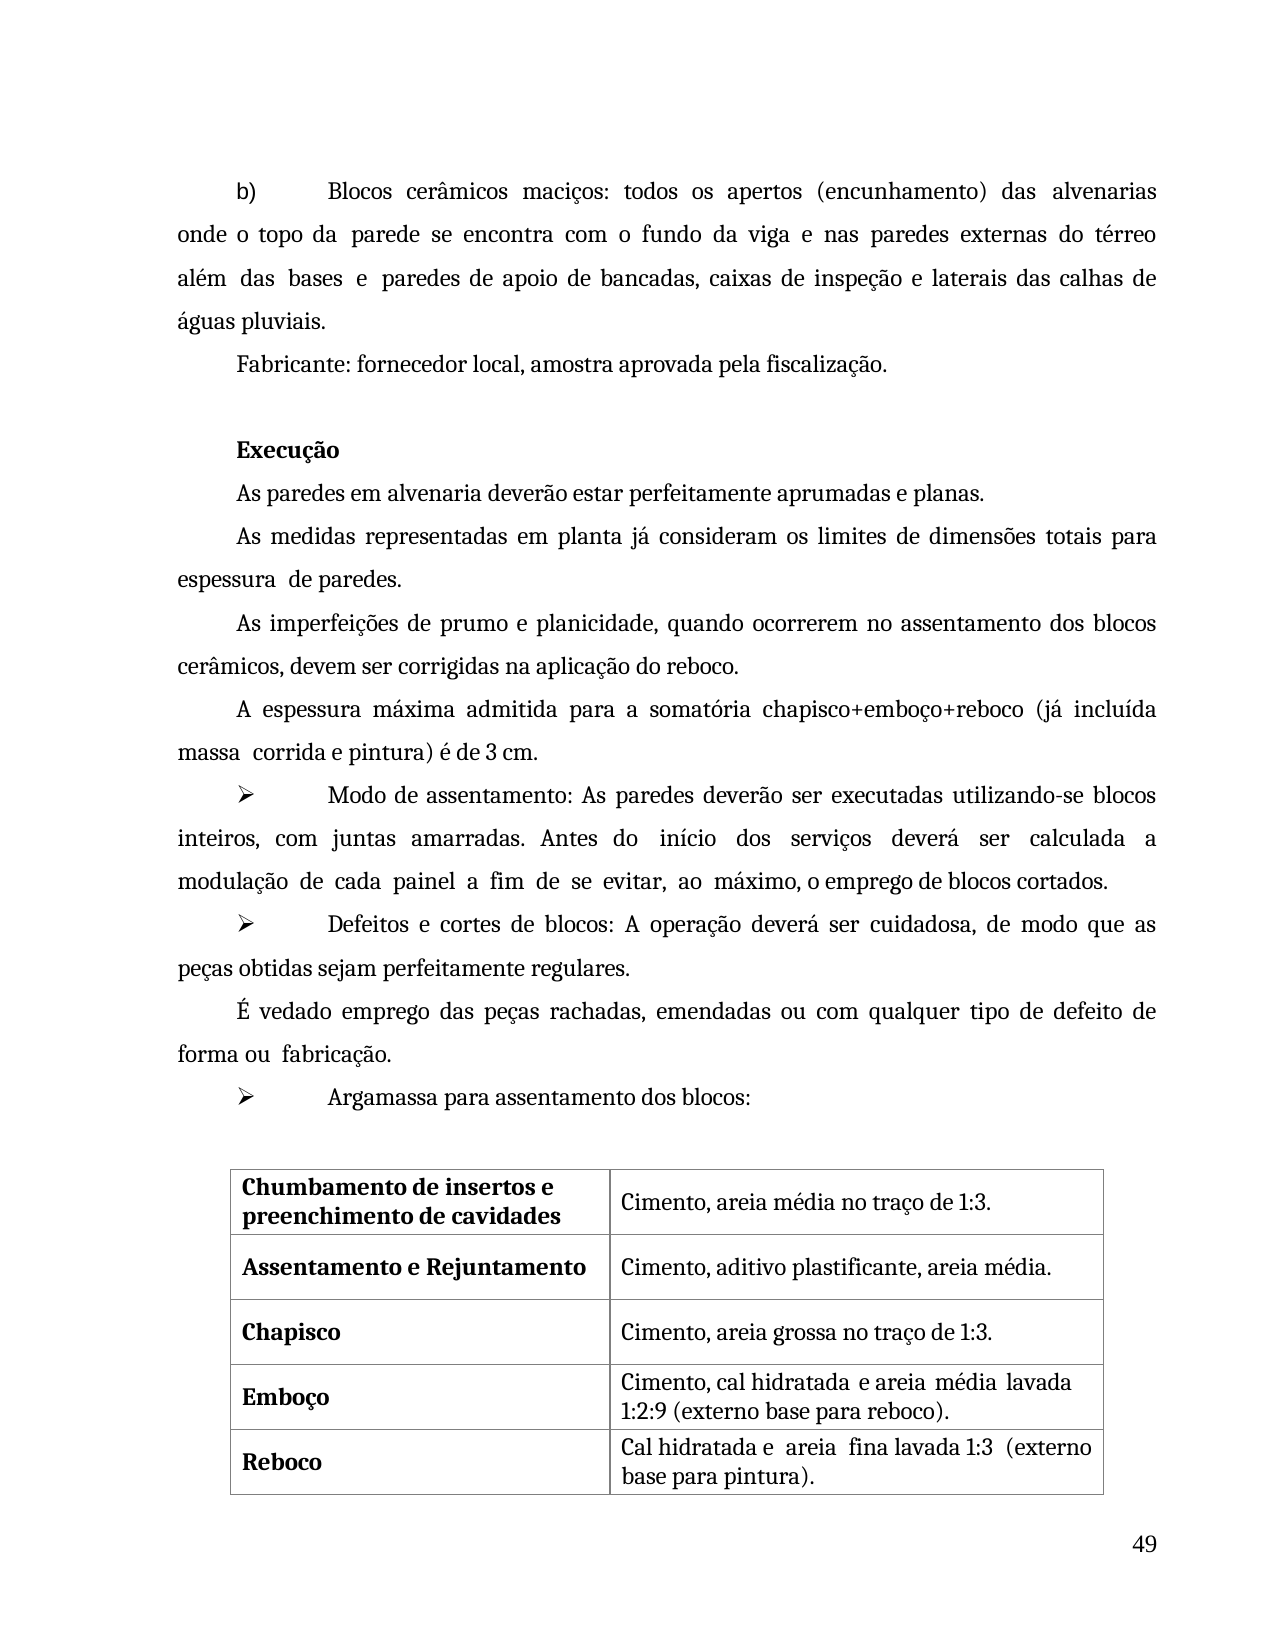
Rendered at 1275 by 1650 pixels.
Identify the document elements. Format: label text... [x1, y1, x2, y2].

text É vedado emprego das peças rachadas, emendadas ou com qualquer tipo de defeito de forma ou fabricação. [177, 997, 1157, 1068]
table_cell Chapisco [231, 1300, 609, 1364]
list Modo de assentamento: As paredes deverão ser executadas utilizando-se blocos inteiros, com juntas amarradas. Antes do início dos serviços deverá ser calculada a modulação de cada painel a fim de se evitar, ao máximo, o emprego de blocos cortados. [177, 781, 1157, 896]
table_header Chumbamento de insertos e preenchimento de cavidades [231, 1170, 609, 1234]
table_cell Reboco [231, 1430, 609, 1494]
list Defeitos e cortes de blocos: A operação deverá ser cuidadosa, de modo que as peças obtidas sejam perfeitamente regulares. [177, 910, 1157, 982]
table_header Cimento, areia média no traço de 1:3. [611, 1170, 1103, 1234]
table_cell Assentamento e Rejuntamento [231, 1235, 609, 1299]
table_cell Cal hidratada e areia fina lavada 1:3 (externo base para pintura). [611, 1430, 1103, 1494]
list Blocos cerâmicos maciços: todos os apertos (encunhamento) das alvenarias onde o topo da parede se encontra com o fundo da viga e nas paredes externas do térreo além das bases e paredes de apoio de bancadas, caixas de inspeção e laterais das calhas de águas pluviais. [177, 177, 1157, 335]
text As paredes em alvenaria deverão estar perfeitamente aprumadas e planas. [177, 479, 1157, 508]
text Execução [177, 436, 1157, 465]
table_cell Emboço [231, 1365, 609, 1429]
table_cell Cimento, aditivo plastificante, areia média. [611, 1235, 1103, 1299]
text A espessura máxima admitida para a somatória chapisco+emboço+reboco (já incluída massa corrida e pintura) é de 3 cm. [177, 695, 1157, 767]
text As medidas representadas em planta já consideram os limites de dimensões totais para espessura de paredes. [177, 522, 1157, 594]
table_cell Cimento, cal hidratada e areia média lavada 1:2:9 (externo base para reboco). [611, 1365, 1103, 1429]
table_cell Cimento, areia grossa no traço de 1:3. [611, 1300, 1103, 1364]
list Argamassa para assentamento dos blocos: [177, 1083, 1157, 1112]
text Fabricante: fornecedor local, amostra aprovada pela fiscalização. [177, 350, 1157, 378]
text As imperfeições de prumo e planicidade, quando ocorrerem no assentamento dos blocos cerâmicos, devem ser corrigidas na aplicação do reboco. [177, 608, 1157, 680]
